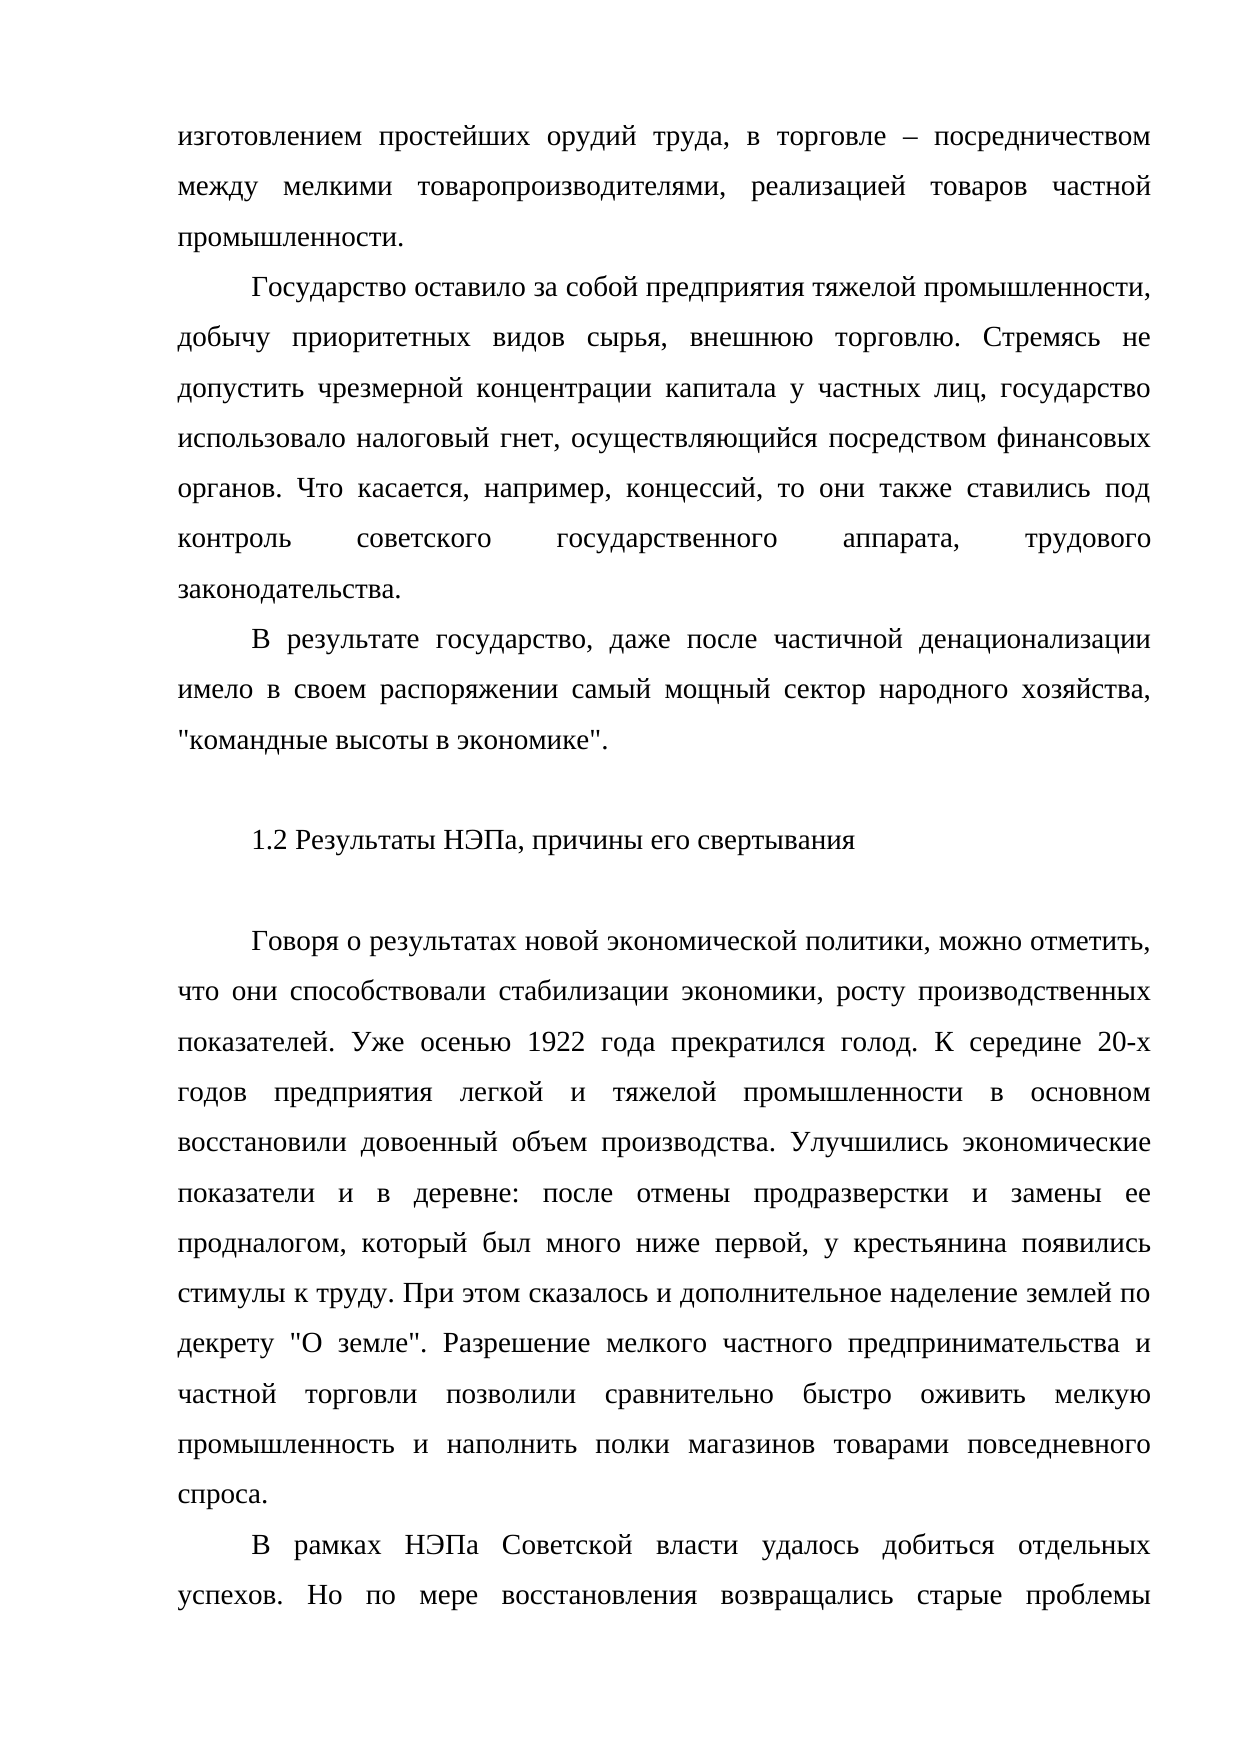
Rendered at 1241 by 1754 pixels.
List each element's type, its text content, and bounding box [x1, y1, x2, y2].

subtitle 1.2 Результаты НЭПа, причины его свертывания [177, 822, 1152, 856]
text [177, 118, 1152, 252]
text Государство оставило за собой предприятия тяжелой промышленности, добычу приоритетных видов сырья, внешнюю торговлю. Стремясь не допустить чрезмерной концентрации капитала у частных лиц, государство использовало налоговый гнет, осуществляющийся посредством финансовых органов. Что касается, например, концессий, то они также ставились под контроль советского государственного аппарата, трудового законодательства. [177, 269, 1152, 604]
text В результате государство, даже после частичной денационализации имело в своем распоряжении самый мощный сектор народного хозяйства, "командные высоты в экономике". [177, 621, 1152, 755]
text Говоря о результатах новой экономической политики, можно отметить, что они способствовали стабилизации экономики, росту производственных показателей. Уже осенью 1922 года прекратился голод. К середине 20-х годов предприятия легкой и тяжелой промышленности в основном восстановили довоенный объем производства. Улучшились экономические показатели и в деревне: после отмены продразверстки и замены ее продналогом, который был много ниже первой, у крестьянина появились стимулы к труду. При этом сказалось и дополнительное наделение землей по декрету "О земле". Разрешение мелкого частного предпринимательства и частной торговли позволили сравнительно быстро оживить мелкую промышленность и наполнить полки магазинов товарами повседневного спроса. [177, 923, 1152, 1510]
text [177, 1527, 1152, 1611]
